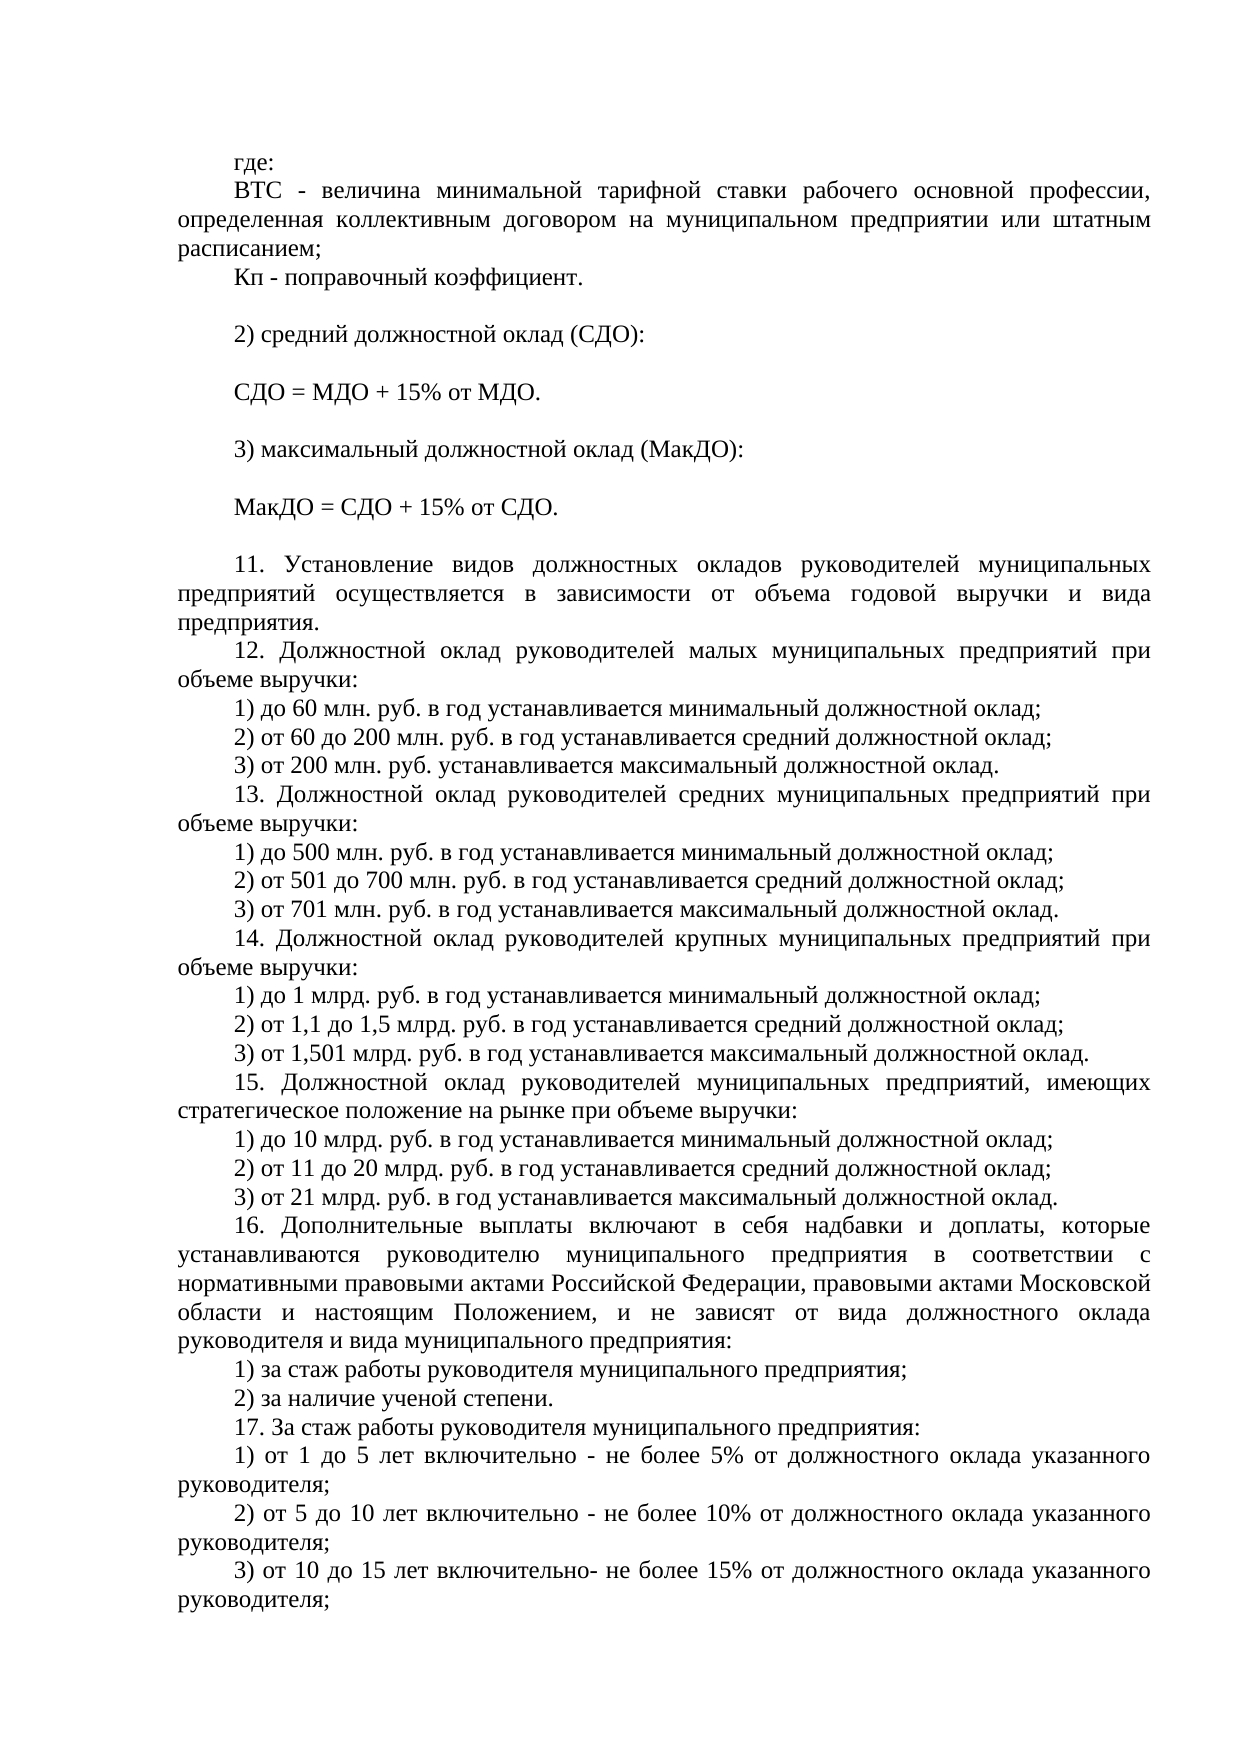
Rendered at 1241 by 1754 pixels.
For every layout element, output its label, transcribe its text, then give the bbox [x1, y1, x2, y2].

text 14. Должностной оклад руководителей крупных муниципальных предприятий при объеме выручки: [177, 923, 1152, 981]
text 1) от 1 до 5 лет включительно - не более 5% от должностного оклада указанного руководителя; [177, 1441, 1152, 1498]
text МакДО = СДО + 15% от СДО. [177, 492, 1152, 521]
text 15. Должностной оклад руководителей муниципальных предприятий, имеющих стратегическое положение на рынке при объеме выручки: [177, 1067, 1152, 1124]
text 2) от 60 до 200 млн. руб. в год устанавливается средний должностной оклад; [177, 722, 1152, 751]
text 17. За стаж работы руководителя муниципального предприятия: [177, 1412, 1152, 1441]
text 16. Дополнительные выплаты включают в себя надбавки и доплаты, которые устанавливаются руководителю муниципального предприятия в соответствии с нормативными правовыми актами Российской Федерации, правовыми актами Московской области и настоящим Положением, и не зависят от вида должностного оклада руководителя и вида муниципального предприятия: [177, 1211, 1152, 1354]
text 2) за наличие ученой степени. [177, 1383, 1152, 1412]
text 3) от 10 до 15 лет включительно- не более 15% от должностного оклада указанного руководителя; [177, 1556, 1152, 1613]
text 3) максимальный должностной оклад (МакДО): [177, 434, 1152, 463]
text 2) от 5 до 10 лет включительно - не более 10% от должностного оклада указанного руководителя; [177, 1498, 1152, 1556]
text 1) до 60 млн. руб. в год устанавливается минимальный должностной оклад; [177, 693, 1152, 722]
text 3) от 1,501 млрд. руб. в год устанавливается максимальный должностной оклад. [177, 1038, 1152, 1067]
text 2) от 501 до 700 млн. руб. в год устанавливается средний должностной оклад; [177, 866, 1152, 894]
text 2) средний должностной оклад (СДО): [177, 319, 1152, 348]
text 2) от 1,1 до 1,5 млрд. руб. в год устанавливается средний должностной оклад; [177, 1009, 1152, 1038]
text 2) от 11 до 20 млрд. руб. в год устанавливается средний должностной оклад; [177, 1153, 1152, 1182]
text 1) до 1 млрд. руб. в год устанавливается минимальный должностной оклад; [177, 981, 1152, 1009]
text 12. Должностной оклад руководителей малых муниципальных предприятий при объеме выручки: [177, 636, 1152, 693]
text 3) от 21 млрд. руб. в год устанавливается максимальный должностной оклад. [177, 1182, 1152, 1211]
text 1) до 10 млрд. руб. в год устанавливается минимальный должностной оклад; [177, 1124, 1152, 1153]
text Кп - поправочный коэффициент. [177, 262, 1152, 291]
text СДО = МДО + 15% от МДО. [177, 377, 1152, 406]
text где: [177, 147, 1152, 176]
text 1) за стаж работы руководителя муниципального предприятия; [177, 1354, 1152, 1383]
text ВТС - величина минимальной тарифной ставки рабочего основной профессии, определенная коллективным договором на муниципальном предприятии или штатным расписанием; [177, 176, 1152, 262]
text 11. Установление видов должностных окладов руководителей муниципальных предприятий осуществляется в зависимости от объема годовой выручки и вида предприятия. [177, 549, 1152, 636]
text 13. Должностной оклад руководителей средних муниципальных предприятий при объеме выручки: [177, 779, 1152, 837]
text 3) от 701 млн. руб. в год устанавливается максимальный должностной оклад. [177, 894, 1152, 923]
text 3) от 200 млн. руб. устанавливается максимальный должностной оклад. [177, 751, 1152, 779]
text 1) до 500 млн. руб. в год устанавливается минимальный должностной оклад; [177, 837, 1152, 866]
